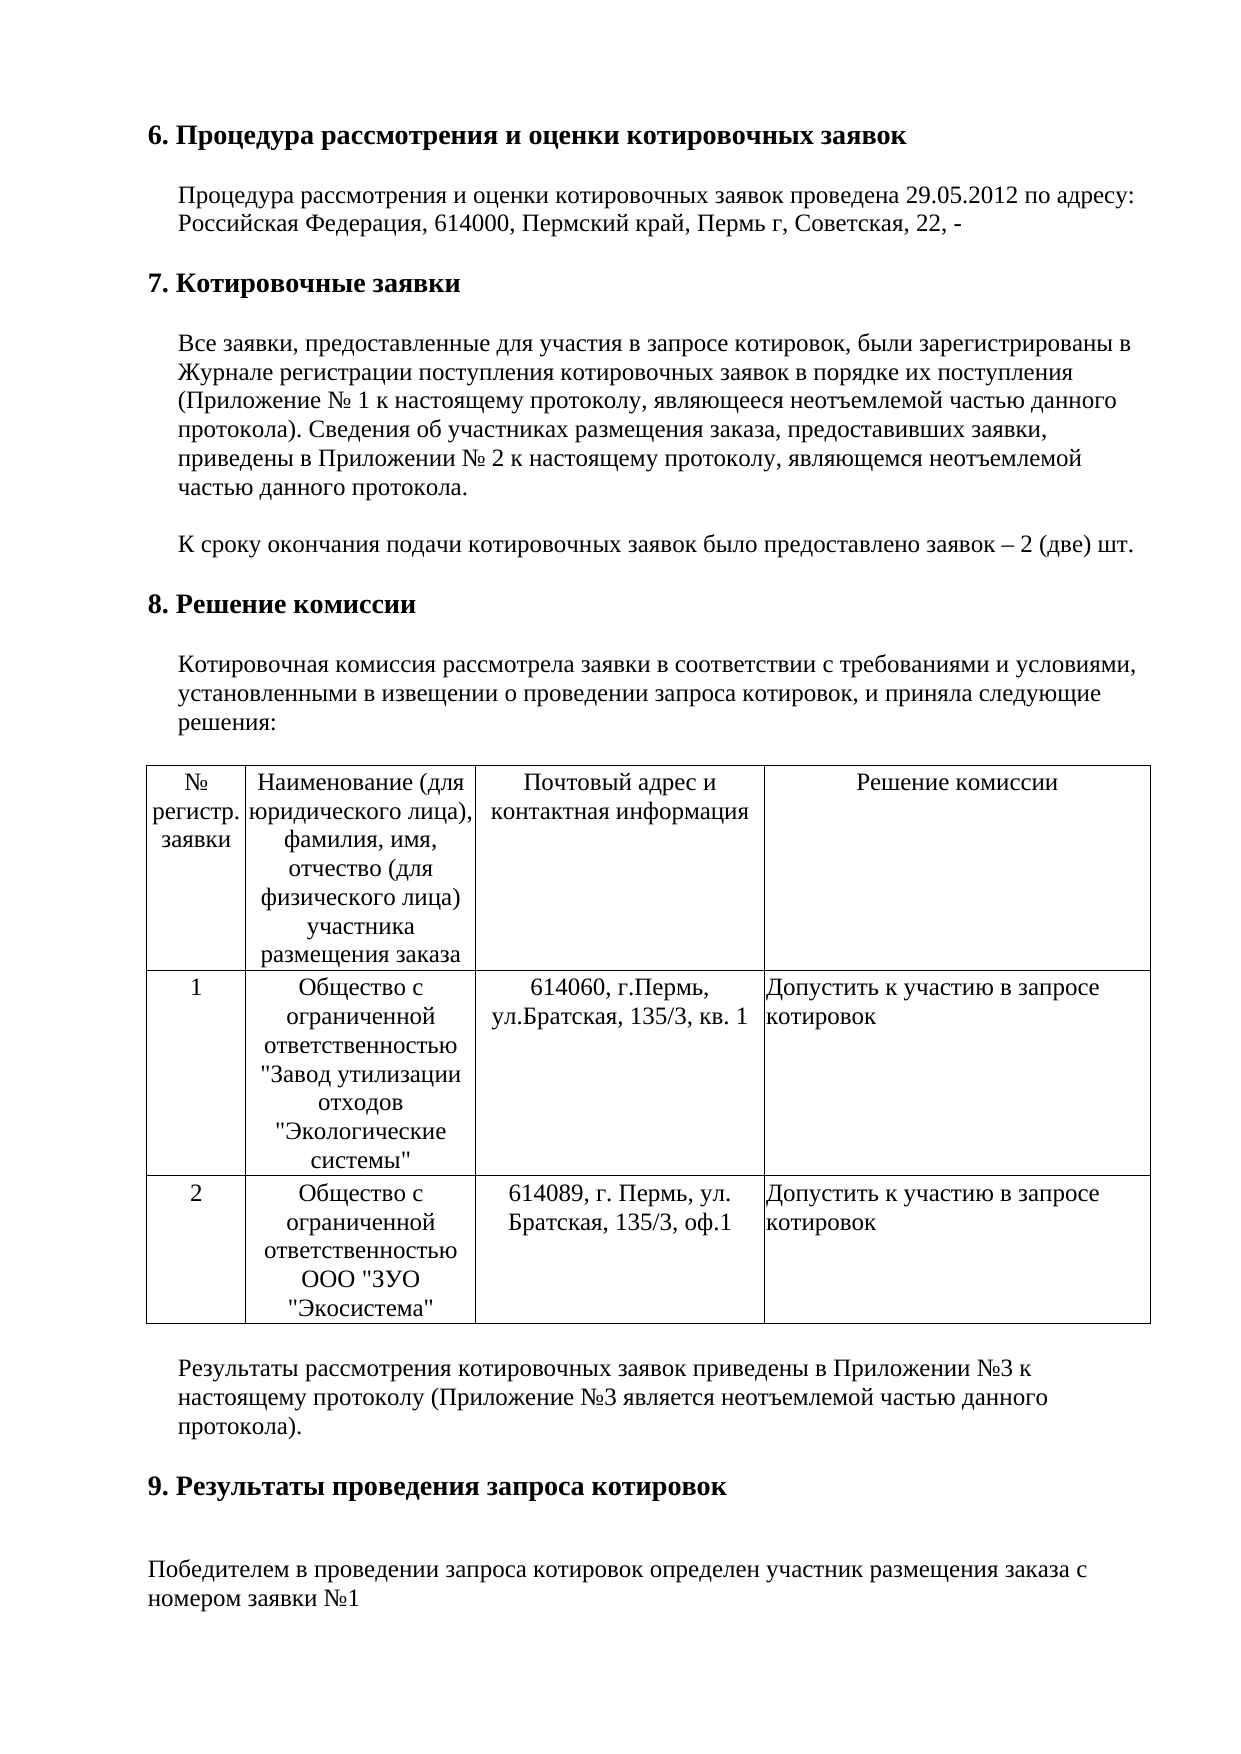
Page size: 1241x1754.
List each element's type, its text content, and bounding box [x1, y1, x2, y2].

text 9. Результаты проведения запроса котировок [148, 1469, 1152, 1501]
table_header Наименование (для юридического лица), фамилия, имя, отчество (для физического лица) участника размещения заказа [246, 766, 475, 970]
text Процедура рассмотрения и оценки котировочных заявок проведена 29.05.2012 по адресу: Российская Федерация, 614000, Пермский край, Пермь г, Советская, 22, - [178, 180, 1152, 237]
text Результаты рассмотрения котировочных заявок приведены в Приложении №3 к настоящему протоколу (Приложение №3 является неотъемлемой частью данного протокола). [178, 1353, 1152, 1440]
table_cell 614089, г. Пермь, ул. Братская, 135/3, оф.1 [476, 1176, 764, 1323]
text 6. Процедура рассмотрения и оценки котировочных заявок [148, 118, 1152, 151]
text 7. Котировочные заявки [148, 266, 1152, 299]
table_cell Общество с ограниченной ответственностью ООО "ЗУО "Экосистема" [246, 1176, 475, 1323]
text 8. Решение комиссии [148, 587, 1152, 620]
table_cell 614060, г.Пермь, ул.Братская, 135/3, кв. 1 [476, 971, 764, 1175]
table_header № регистр. заявки [147, 766, 245, 970]
table_cell Допустить к участию в запросе котировок [765, 971, 1150, 1175]
table_header Решение комиссии [765, 766, 1150, 970]
text К сроку окончания подачи котировочных заявок было предоставлено заявок – 2 (две) шт. [178, 529, 1152, 558]
table_cell Общество с ограниченной ответственностью "Завод утилизации отходов "Экологические системы" [246, 971, 475, 1175]
table_header Почтовый адрес и контактная информация [476, 766, 764, 970]
text Котировочная комиссия рассмотрела заявки в соответствии с требованиями и условиями, установленными в извещении о проведении запроса котировок, и приняла следующие решения: [178, 649, 1152, 735]
table_cell Допустить к участию в запросе котировок [765, 1176, 1150, 1323]
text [148, 1525, 1152, 1611]
table_cell 2 [147, 1176, 245, 1323]
text Все заявки, предоставленные для участия в запросе котировок, были зарегистрированы в Журнале регистрации поступления котировочных заявок в порядке их поступления (Приложение № 1 к настоящему протоколу, являющееся неотъемлемой частью данного протокола). Сведения об участниках размещения заказа, предоставивших заявки, приведены в Приложении № 2 к настоящему протоколу, являющемся неотъемлемой частью данного протокола. [178, 328, 1152, 500]
table_cell 1 [147, 971, 245, 1175]
